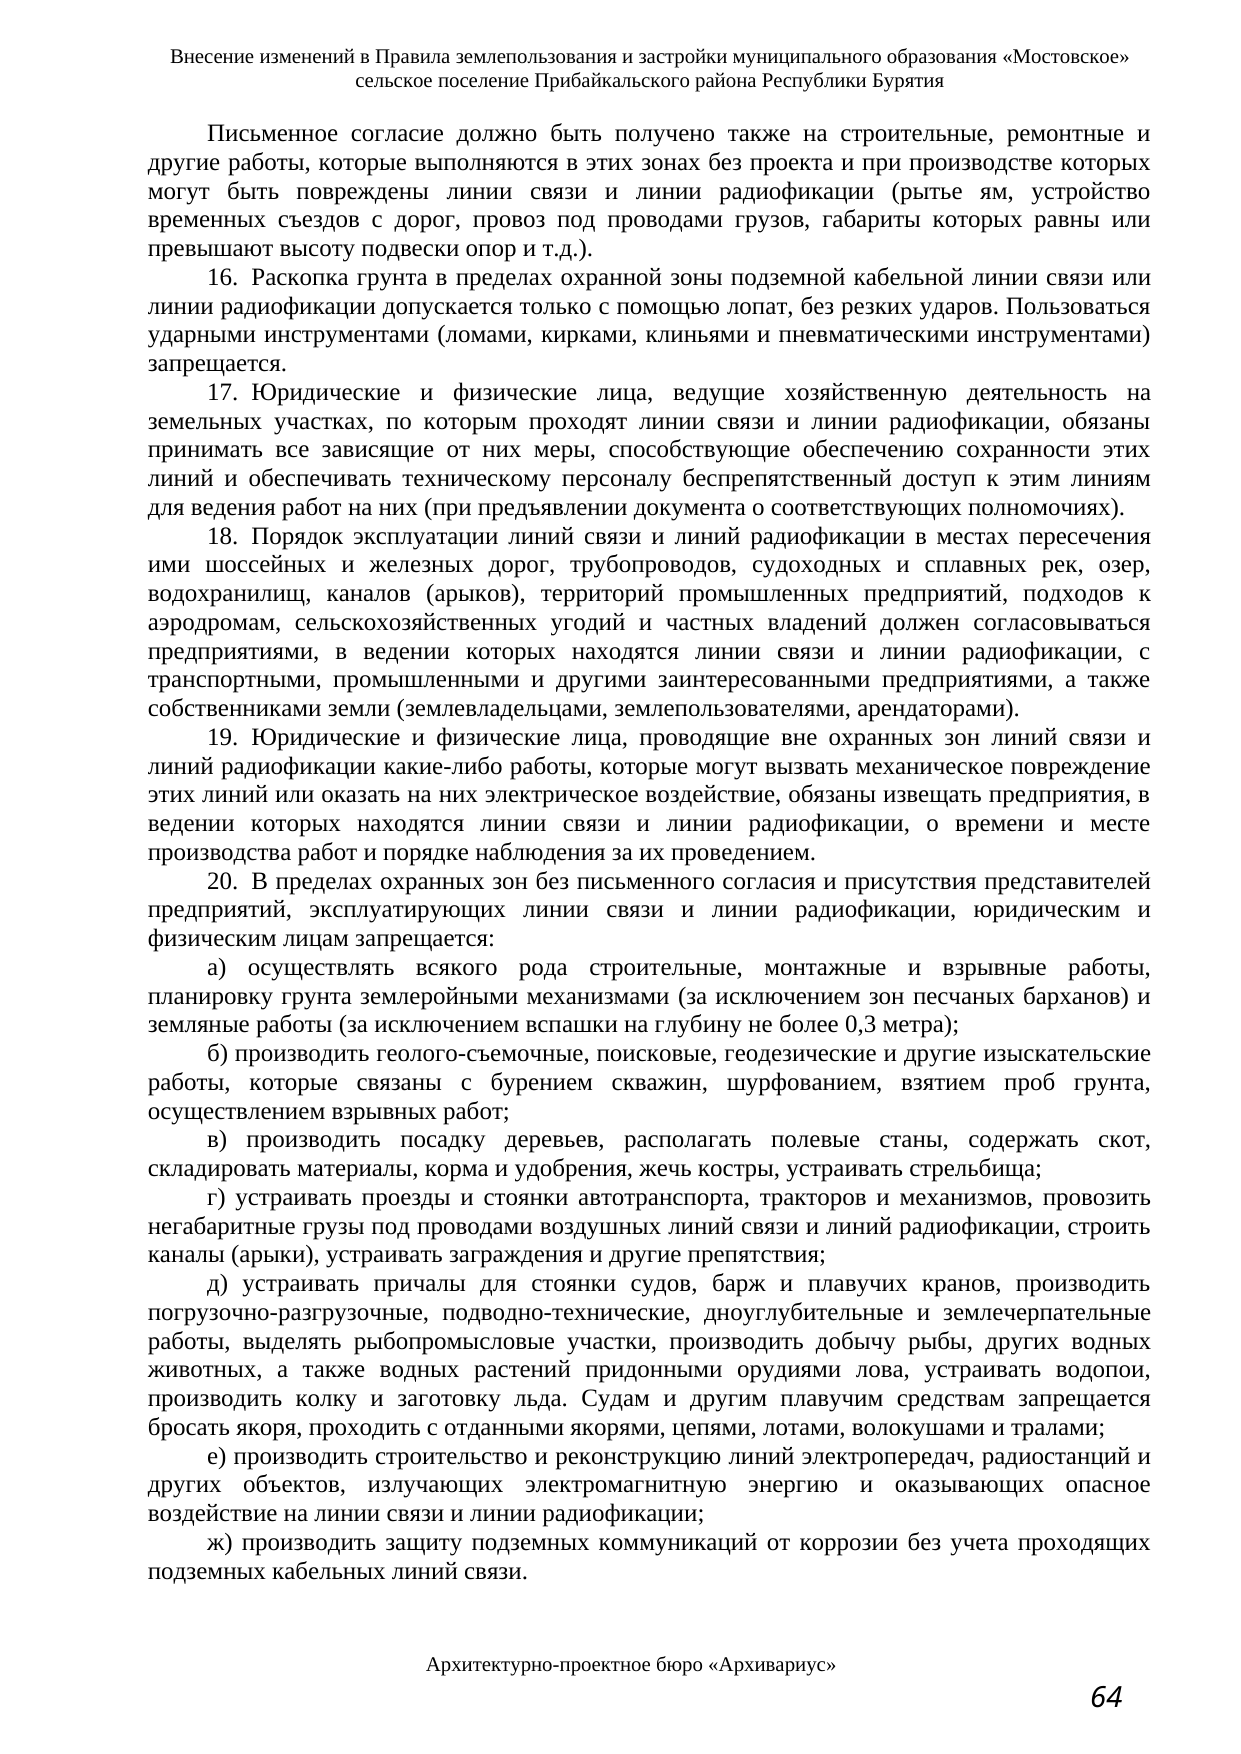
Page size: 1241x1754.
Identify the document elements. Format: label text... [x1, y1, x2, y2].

text б) производить геолого-съемочные, поисковые, геодезические и другие изыскательские работы, которые связаны с бурением скважин, шурфованием, взятием проб грунта, осуществлением взрывных работ; [148, 1038, 1152, 1124]
list Юридические и физические лица, ведущие хозяйственную деятельность на земельных участках, по которым проходят линии связи и линии радиофикации, обязаны принимать все зависящие от них меры, способствующие обеспечению сохранности этих линий и обеспечивать техническому персоналу беспрепятственный доступ к этим линиям для ведения работ на них (при предъявлении документа о соответствующих полномочиях). [148, 377, 1152, 521]
list Порядок эксплуатации линий связи и линий радиофикации в местах пересечения ими шоссейных и железных дорог, трубопроводов, судоходных и сплавных рек, озер, водохранилищ, каналов (арыков), территорий промышленных предприятий, подходов к аэродромам, сельскохозяйственных угодий и частных владений должен согласовываться предприятиями, в ведении которых находятся линии связи и линии радиофикации, с транспортными, промышленными и другими заинтересованными предприятиями, а также собственниками земли (землевладельцами, землепользователями, арендаторами). [148, 521, 1152, 722]
text а) осуществлять всякого рода строительные, монтажные и взрывные работы, планировку грунта землеройными механизмами (за исключением зон песчаных барханов) и земляные работы (за исключением вспашки на глубину не более ); [148, 952, 1152, 1038]
text г) устраивать проезды и стоянки автотранспорта, тракторов и механизмов, провозить негабаритные грузы под проводами воздушных линий связи и линий радиофикации, строить каналы (арыки), устраивать заграждения и другие препятствия; [148, 1182, 1152, 1268]
text Письменное согласие должно быть получено также на строительные, ремонтные и другие работы, которые выполняются в этих зонах без проекта и при производстве которых могут быть повреждены линии связи и линии радиофикации (рытье ям, устройство временных съездов с дорог, провоз под проводами грузов, габариты которых равны или превышают высоту подвески опор и т.д.). [148, 118, 1152, 262]
text д) устраивать причалы для стоянки судов, барж и плавучих кранов, производить погрузочно-разгрузочные, подводно-технические, дноуглубительные и землечерпательные работы, выделять рыбопромысловые участки, производить добычу рыбы, других водных животных, а также водных растений придонными орудиями лова, устраивать водопои, производить колку и заготовку льда. Судам и другим плавучим средствам запрещается бросать якоря, проходить с отданными якорями, цепями, лотами, волокушами и тралами; [148, 1268, 1152, 1441]
list Раскопка грунта в пределах охранной зоны подземной кабельной линии связи или линии радиофикации допускается только с помощью лопат, без резких ударов. Пользоваться ударными инструментами (ломами, кирками, клиньями и пневматическими инструментами) запрещается. [148, 262, 1152, 377]
text в) производить посадку деревьев, располагать полевые станы, содержать скот, складировать материалы, корма и удобрения, жечь костры, устраивать стрельбища; [148, 1124, 1152, 1182]
text ж) производить защиту подземных коммуникаций от коррозии без учета проходящих подземных кабельных линий связи. [148, 1527, 1152, 1584]
list Юридические и физические лица, проводящие вне охранных зон линий связи и линий радиофикации какие-либо работы, которые могут вызвать механическое повреждение этих линий или оказать на них электрическое воздействие, обязаны извещать предприятия, в ведении которых находятся линии связи и линии радиофикации, о времени и месте производства работ и порядке наблюдения за их проведением. [148, 722, 1152, 866]
list В пределах охранных зон без письменного согласия и присутствия представителей предприятий, эксплуатирующих линии связи и линии радиофикации, юридическим и физическим лицам запрещается: [148, 866, 1152, 952]
text е) производить строительство и реконструкцию линий электропередач, радиостанций и других объектов, излучающих электромагнитную энергию и оказывающих опасное воздействие на линии связи и линии радиофикации; [148, 1441, 1152, 1527]
